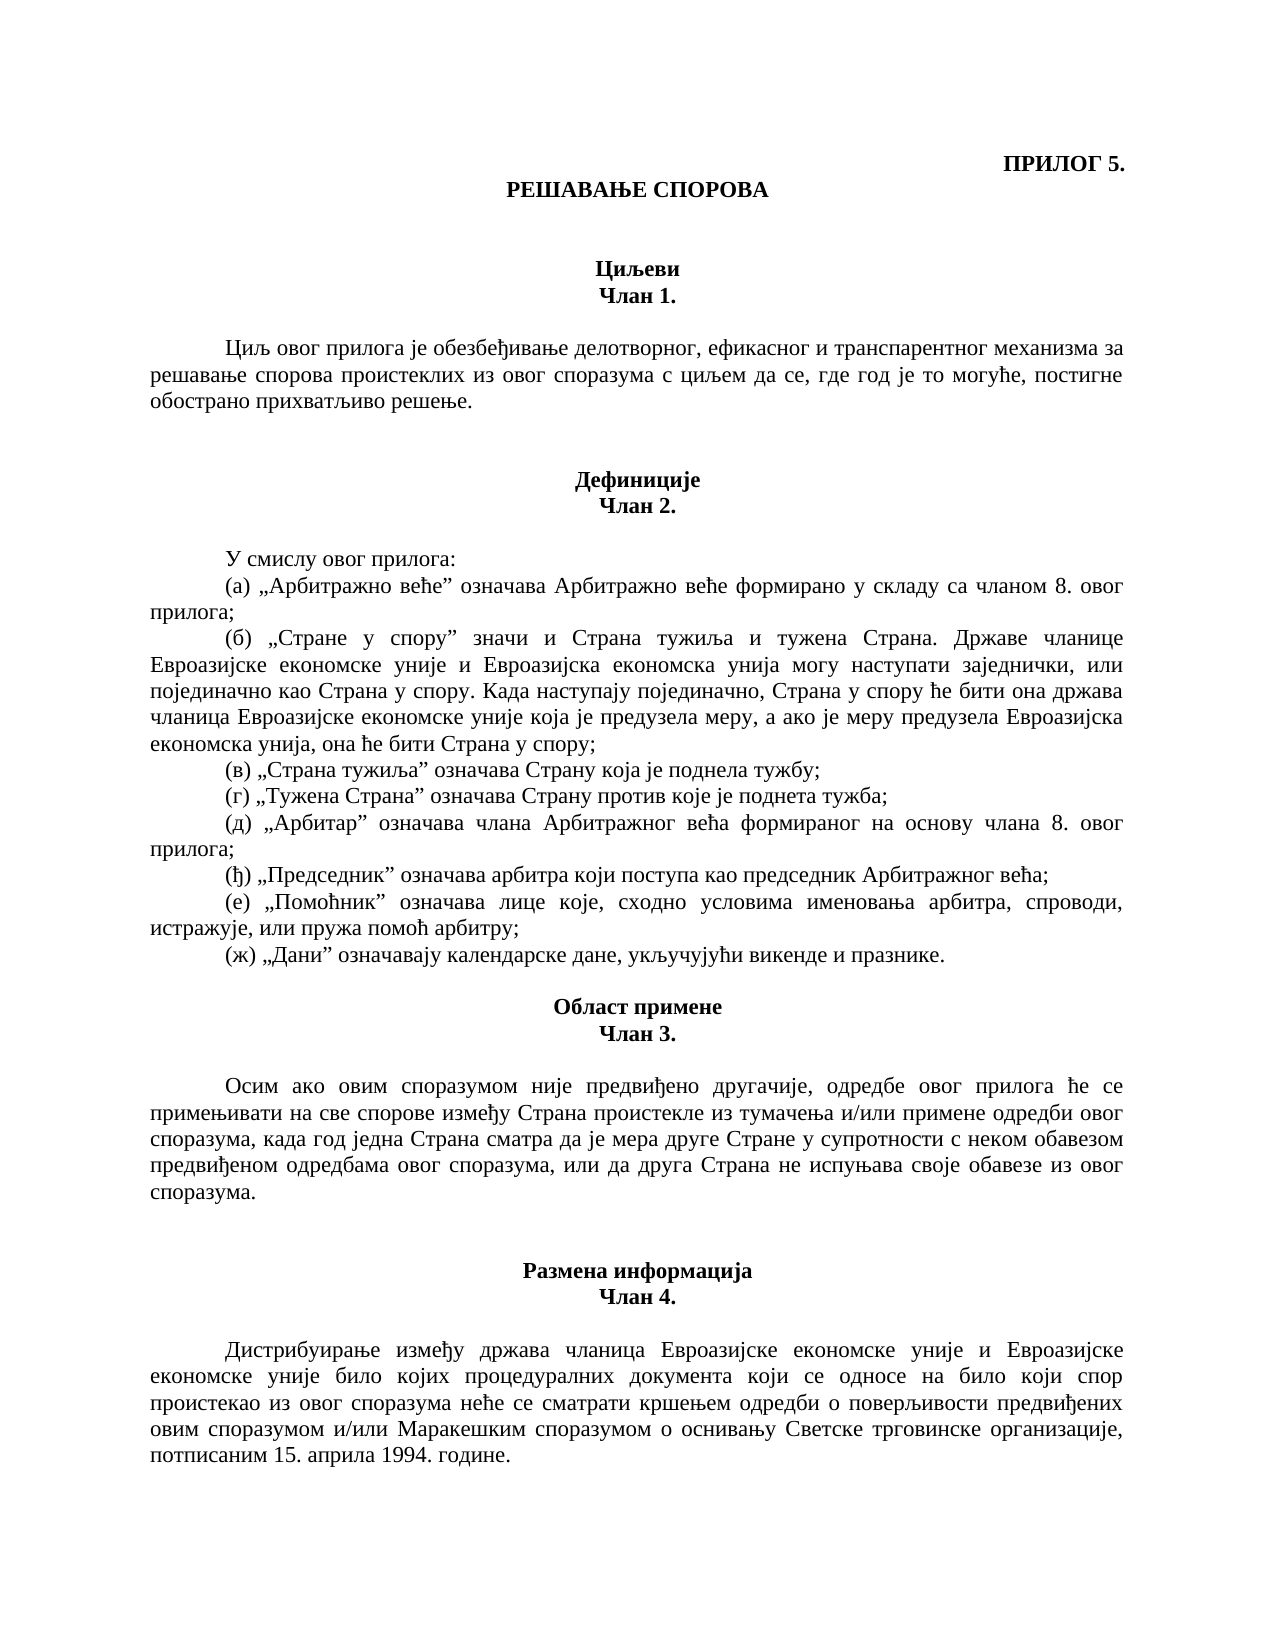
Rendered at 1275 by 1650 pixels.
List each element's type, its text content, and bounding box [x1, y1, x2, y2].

text Циљеви [150, 255, 1125, 282]
text (а) „Арбитражно веће” означава Арбитражно веће формирано у складу са чланом 8. овог прилога; [150, 572, 1125, 624]
text (г) „Тужена Страна” означава Страну против које је поднета тужба; [150, 782, 1125, 809]
text (д) „Арбитар” означава члана Арбитражног већа формираног на основу члана 8. овог прилога; [150, 809, 1125, 862]
text Члан 2. [150, 493, 1125, 519]
text (б) „Стране у спору” значи и Страна тужиља и тужена Страна. Државе чланице Евроазијске економске уније и Евроазијска економска унија могу наступати заједнички, или појединачно као Страна у спору. Када наступају појединачно, Страна у спору ће бити она држава чланица Евроазијске економске уније која је предузела меру, а ако је меру предузела Евроазијска економска унија, она ће бити Страна у спору; [150, 624, 1125, 756]
text РЕШАВАЊЕ СПОРОВА [150, 176, 1125, 203]
text Члан 1. [150, 282, 1125, 308]
text ПРИЛОГ 5. [150, 150, 1125, 176]
text Област примене [150, 993, 1125, 1020]
text Дефиниције [150, 466, 1125, 493]
text Члан 3. [150, 1020, 1125, 1046]
text Циљ овог прилога је обезбеђивање делотворног, ефикасног и транспарентног механизма за решавање спорова проистеклих из овог споразума с циљем да се, где год је то могуће, постигне обострано прихватљиво решење. [150, 334, 1125, 413]
text Члан 4. [150, 1283, 1125, 1309]
text (ж) „Дани” означавају календарске дане, укључујући викенде и празнике. [150, 941, 1125, 967]
text Размена информација [150, 1257, 1125, 1283]
text У смислу овог прилога: [150, 545, 1125, 572]
text Осим ако овим споразумом није предвиђено другачије, одредбе овог прилога ће се примењивати на све спорове између Страна проистекле из тумачења и/или примене одредби овог споразума, када год једна Страна сматра да је мера друге Стране у супротности с неком обавезом предвиђеном одредбама овог споразума, или да друга Страна не испуњава своје обавезе из овог споразума. [150, 1072, 1125, 1204]
text Дистрибуирање између држава чланица Евроазијске економске уније и Евроазијске економске уније било којих процедуралних документа који се односе на било који спор проистекао из овог споразума неће се сматрати кршењем одредби о поверљивости предвиђених овим споразумом и/или Маракешким споразумом о оснивању Светске трговинске организације, потписаним 15. априла 1994. године. [150, 1336, 1125, 1468]
text (е) „Помоћник” означава лице које, сходно условима именовања арбитра, спроводи, истражује, или пружа помоћ арбитру; [150, 888, 1125, 941]
text (ђ) „Председник” означава арбитра који поступа као председник Арбитражног већа; [150, 862, 1125, 888]
text (в) „Страна тужиља” означава Страну која је поднела тужбу; [150, 756, 1125, 782]
